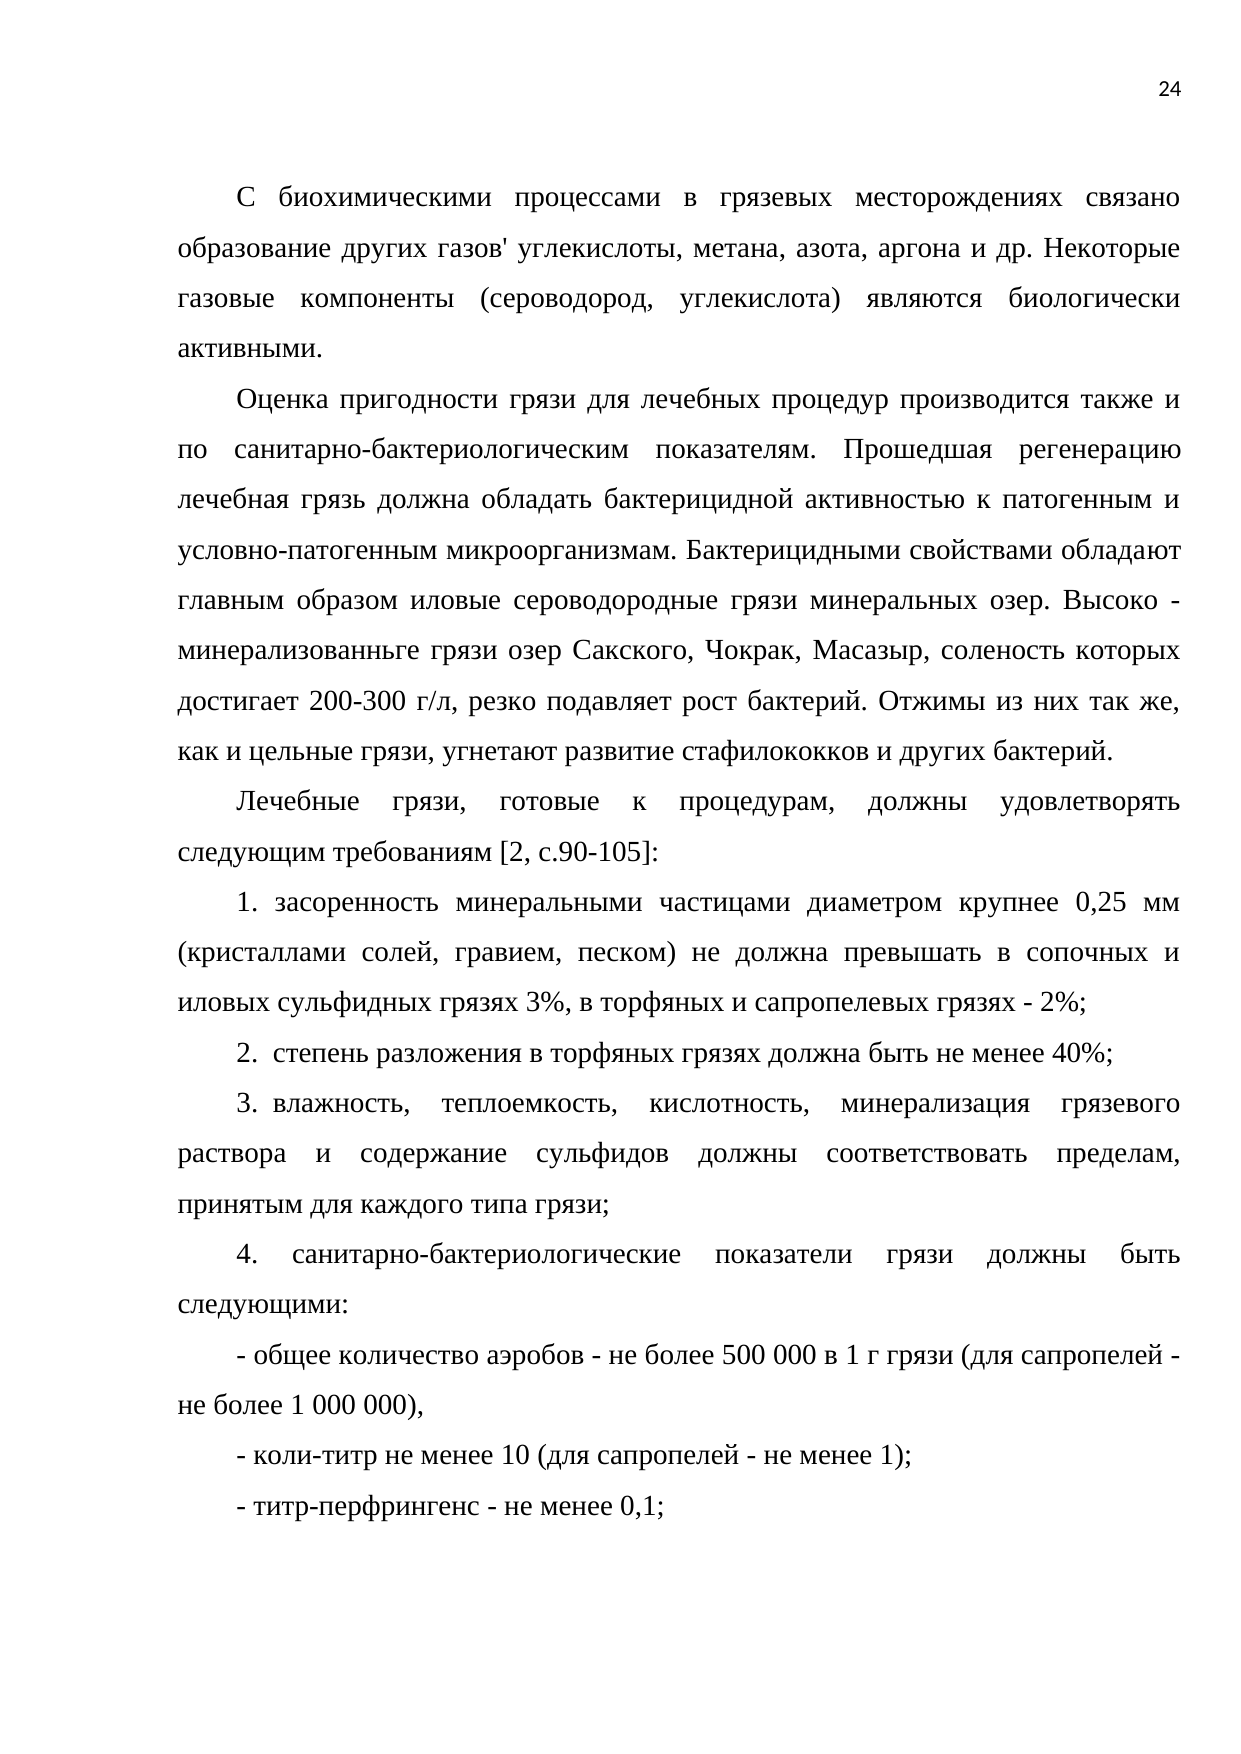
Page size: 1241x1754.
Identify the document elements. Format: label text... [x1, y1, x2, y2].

text С биохимическими процессами в грязевых месторождениях связано образование других газов' углекислоты, метана, азота, аргона и др. Некоторые газовые компоненты (сероводород, углекислота) являются биологически активными. [177, 179, 1181, 364]
text - общее количество аэробов - не более 500 000 в грязи (для сапропелей - не более 1 000 000), [177, 1337, 1181, 1421]
text Оценка пригодности грязи для лечебных процедур производится также и по санитарно-бактериологическим показателям. Прошедшая регенерацию лечебная грязь должна обладать бактерицидной активностью к патогенным и условно-патогенным микроорганизмам. Бактерицидными свойствами обладают главным образом иловые сероводородные грязи минеральных озер. Высоко - минерализованньге грязи озер Сакского, Чокрак, Масазыр, соленость которых достигает 200-300 г/л, резко подавляет рост бактерий. Отжимы из них так же, как и цельные грязи, угнетают развитие стафилококков и других бактерий. [177, 381, 1181, 767]
text 1. засоренность минеральными частицами диаметром крупнее (кристаллами солей, гравием, песком) не должна превышать в сопочных и иловых сульфидных грязях 3%, в торфяных и сапропелевых грязях - 2%; [177, 884, 1181, 1018]
text 2. степень разложения в торфяных грязях должна быть не менее 40%; [177, 1035, 1181, 1068]
text 4. санитарно-бактериологические показатели грязи должны быть следующими: [177, 1236, 1181, 1320]
text Лечебные грязи, готовые к процедурам, должны удовлетворять следующим требованиям [2, с.90-105]: [177, 783, 1181, 867]
text 3. влажность, теплоемкость, кислотность, минерализация грязевого раствора и содержание сульфидов должны соответствовать пределам, принятым для каждого типа грязи; [177, 1085, 1181, 1219]
text - титр-перфрингенс - не менее 0,1; [177, 1488, 1181, 1521]
text - коли-титр не менее 10 (для сапропелей - не менее 1); [177, 1437, 1181, 1471]
